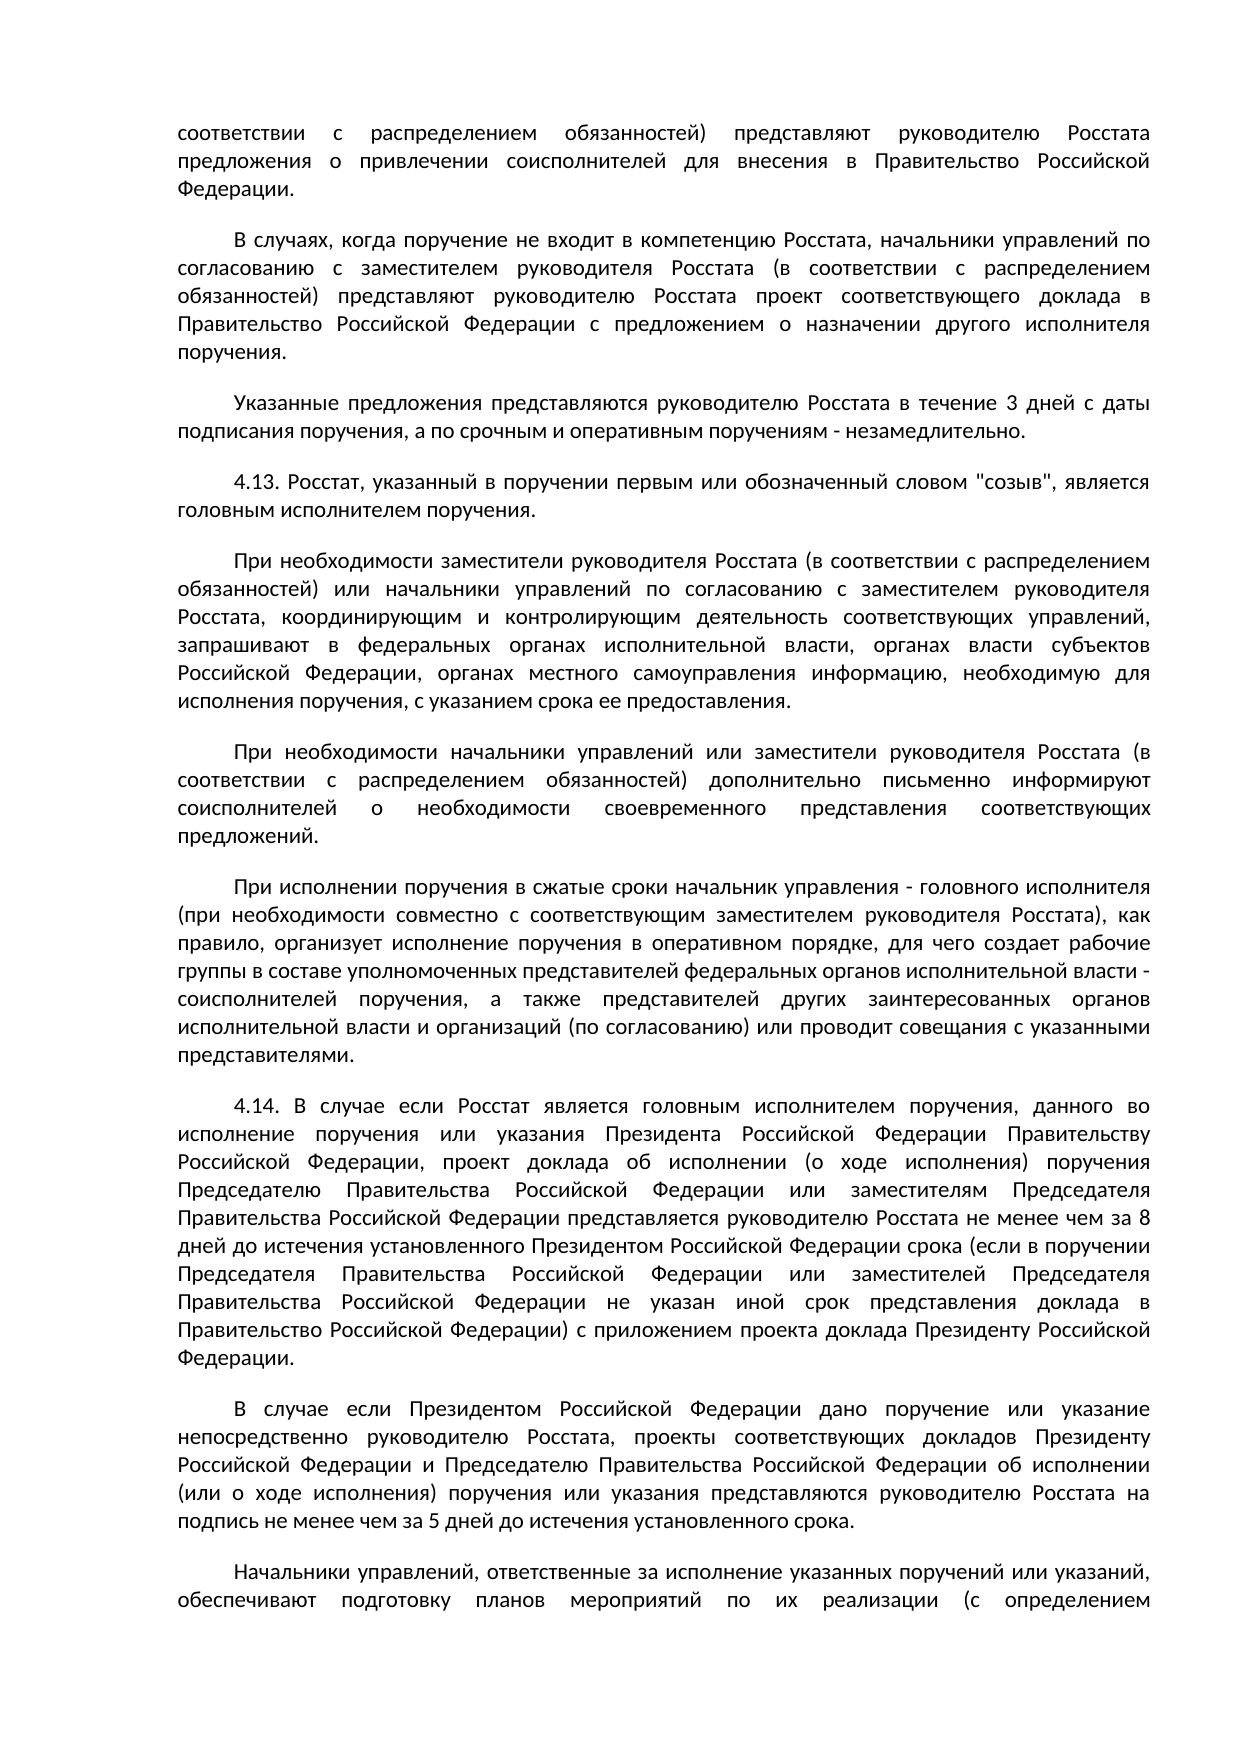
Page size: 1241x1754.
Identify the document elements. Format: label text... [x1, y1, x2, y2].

text При необходимости начальники управлений или заместители руководителя Росстата (в соответствии с распределением обязанностей) дополнительно письменно информируют соисполнителей о необходимости своевременного представления соответствующих предложений. [177, 737, 1152, 849]
text Указанные предложения представляются руководителю Росстата в течение 3 дней с даты подписания поручения, а по срочным и оперативным поручениям - незамедлительно. [177, 388, 1152, 444]
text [177, 1557, 1152, 1613]
text В случаях, когда поручение не входит в компетенцию Росстата, начальники управлений по согласованию с заместителем руководителя Росстата (в соответствии с распределением обязанностей) представляют руководителю Росстата проект соответствующего доклада в Правительство Российской Федерации с предложением о назначении другого исполнителя поручения. [177, 225, 1152, 365]
text При исполнении поручения в сжатые сроки начальник управления - головного исполнителя (при необходимости совместно с соответствующим заместителем руководителя Росстата), как правило, организует исполнение поручения в оперативном порядке, для чего создает рабочие группы в составе уполномоченных представителей федеральных органов исполнительной власти - соисполнителей поручения, а также представителей других заинтересованных органов исполнительной власти и организаций (по согласованию) или проводит совещания с указанными представителями. [177, 872, 1152, 1068]
text При необходимости заместители руководителя Росстата (в соответствии с распределением обязанностей) или начальники управлений по согласованию с заместителем руководителя Росстата, координирующим и контролирующим деятельность соответствующих управлений, запрашивают в федеральных органах исполнительной власти, органах власти субъектов Российской Федерации, органах местного самоуправления информацию, необходимую для исполнения поручения, с указанием срока ее предоставления. [177, 546, 1152, 714]
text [177, 118, 1152, 202]
text В случае если Президентом Российской Федерации дано поручение или указание непосредственно руководителю Росстата, проекты соответствующих докладов Президенту Российской Федерации и Председателю Правительства Российской Федерации об исполнении (или о ходе исполнения) поручения или указания представляются руководителю Росстата на подпись не менее чем за 5 дней до истечения установленного срока. [177, 1394, 1152, 1534]
text 4.13. Росстат, указанный в поручении первым или обозначенный словом "созыв", является головным исполнителем поручения. [177, 467, 1152, 523]
text 4.14. В случае если Росстат является головным исполнителем поручения, данного во исполнение поручения или указания Президента Российской Федерации Правительству Российской Федерации, проект доклада об исполнении (о ходе исполнения) поручения Председателю Правительства Российской Федерации или заместителям Председателя Правительства Российской Федерации представляется руководителю Росстата не менее чем за 8 дней до истечения установленного Президентом Российской Федерации срока (если в поручении Председателя Правительства Российской Федерации или заместителей Председателя Правительства Российской Федерации не указан иной срок представления доклада в Правительство Российской Федерации) с приложением проекта доклада Президенту Российской Федерации. [177, 1091, 1152, 1371]
